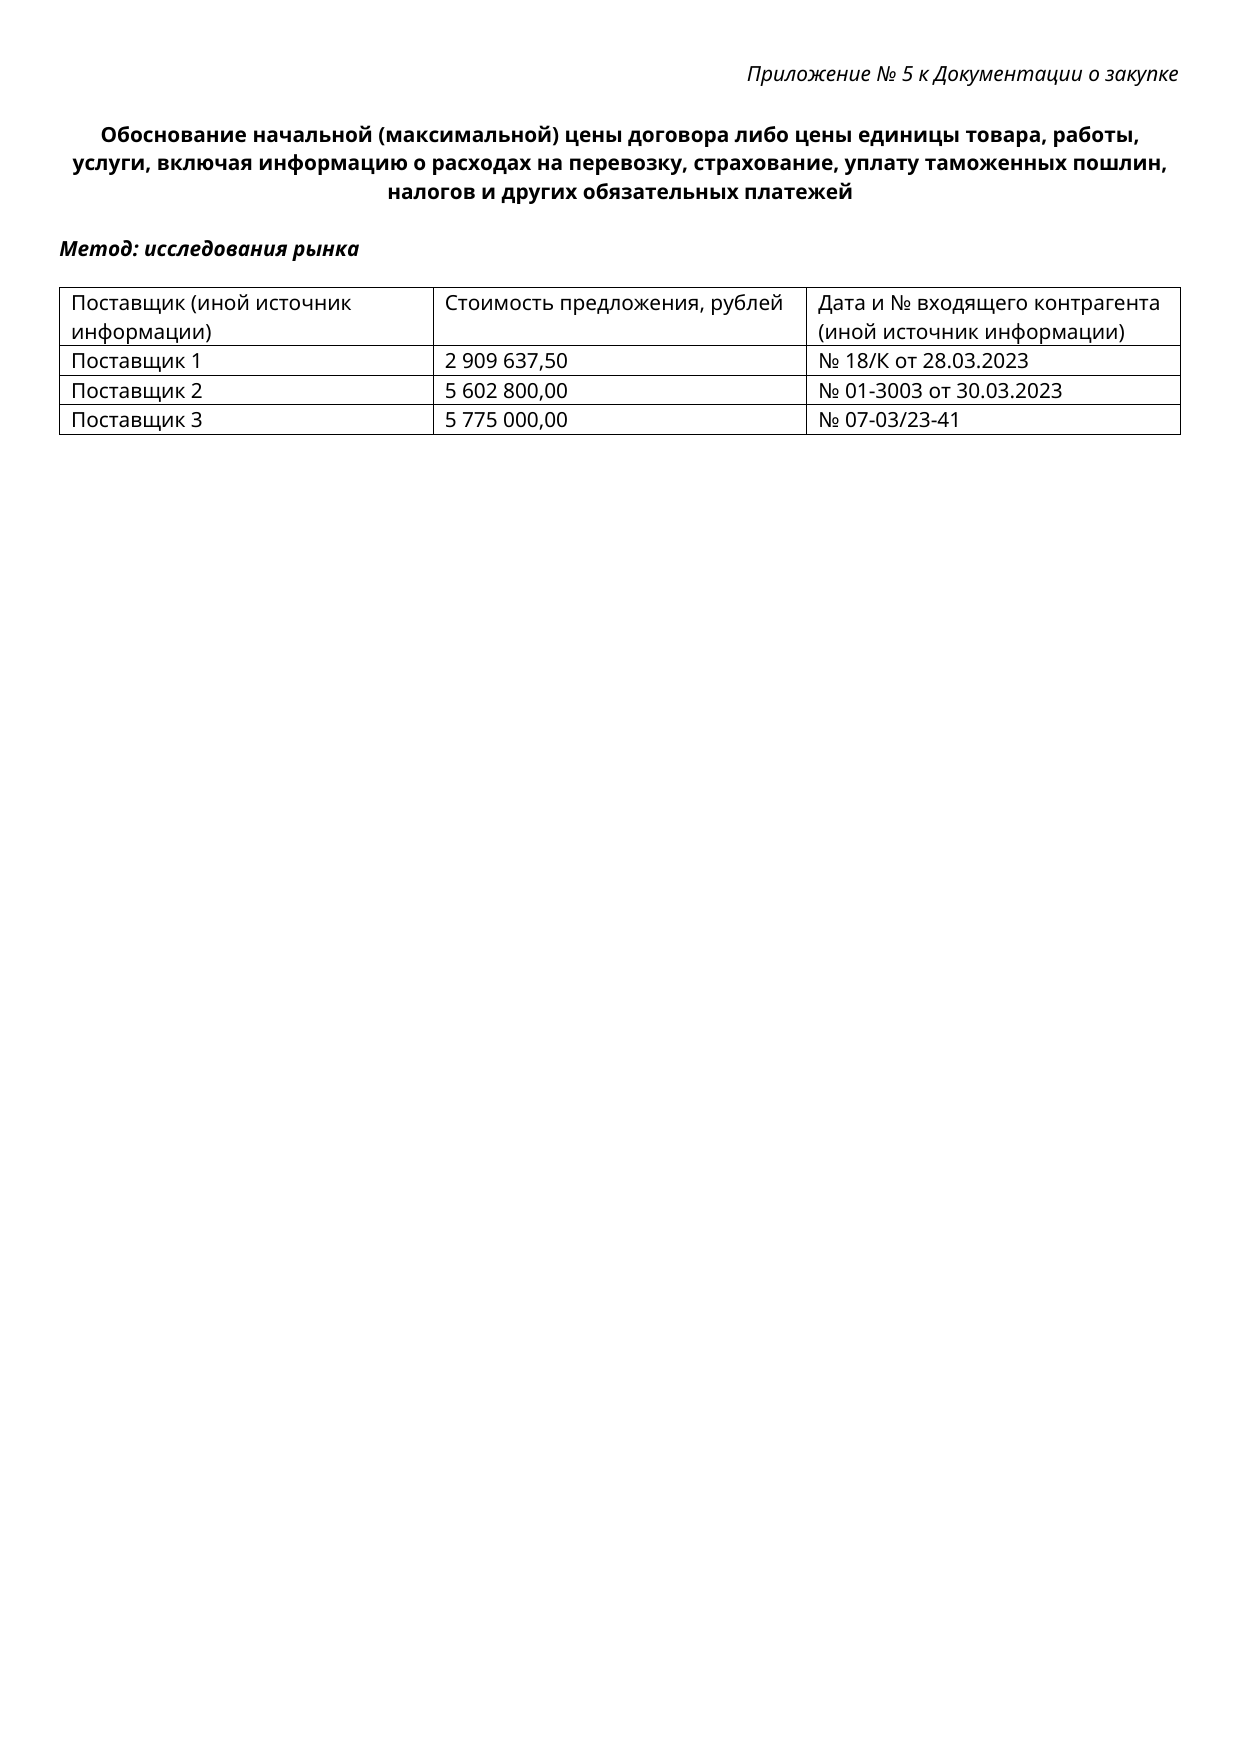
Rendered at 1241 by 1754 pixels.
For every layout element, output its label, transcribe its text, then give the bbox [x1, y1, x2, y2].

table_cell Поставщик 3 [60, 405, 433, 434]
table_header Стоимость предложения, рублей [434, 288, 806, 345]
table_cell № 01-3003 от 30.03.2023 [807, 376, 1180, 404]
table_cell 5 775 000,00 [434, 405, 806, 434]
table_cell 2 909 637,50 [434, 346, 806, 375]
table_cell № 07-03/23-41 [807, 405, 1180, 434]
table_header Поставщик (иной источник информации) [60, 288, 433, 345]
table_cell № 18/К от 28.03.2023 [807, 346, 1180, 375]
table_cell Поставщик 1 [60, 346, 433, 375]
text Обоснование начальной (максимальной) цены договора либо цены единицы товара, работы, услуги, включая информацию о расходах на перевозку, страхование, уплату таможенных пошлин, налогов и других обязательных платежей [59, 120, 1181, 205]
list Приложение № 5 к Документации о закупке [134, 59, 1181, 87]
table_header Дата и № входящего контрагента (иной источник информации) [807, 288, 1180, 345]
table_cell 5 602 800,00 [434, 376, 806, 404]
text Метод: исследования рынка [59, 234, 1181, 262]
table_cell Поставщик 2 [60, 376, 433, 404]
